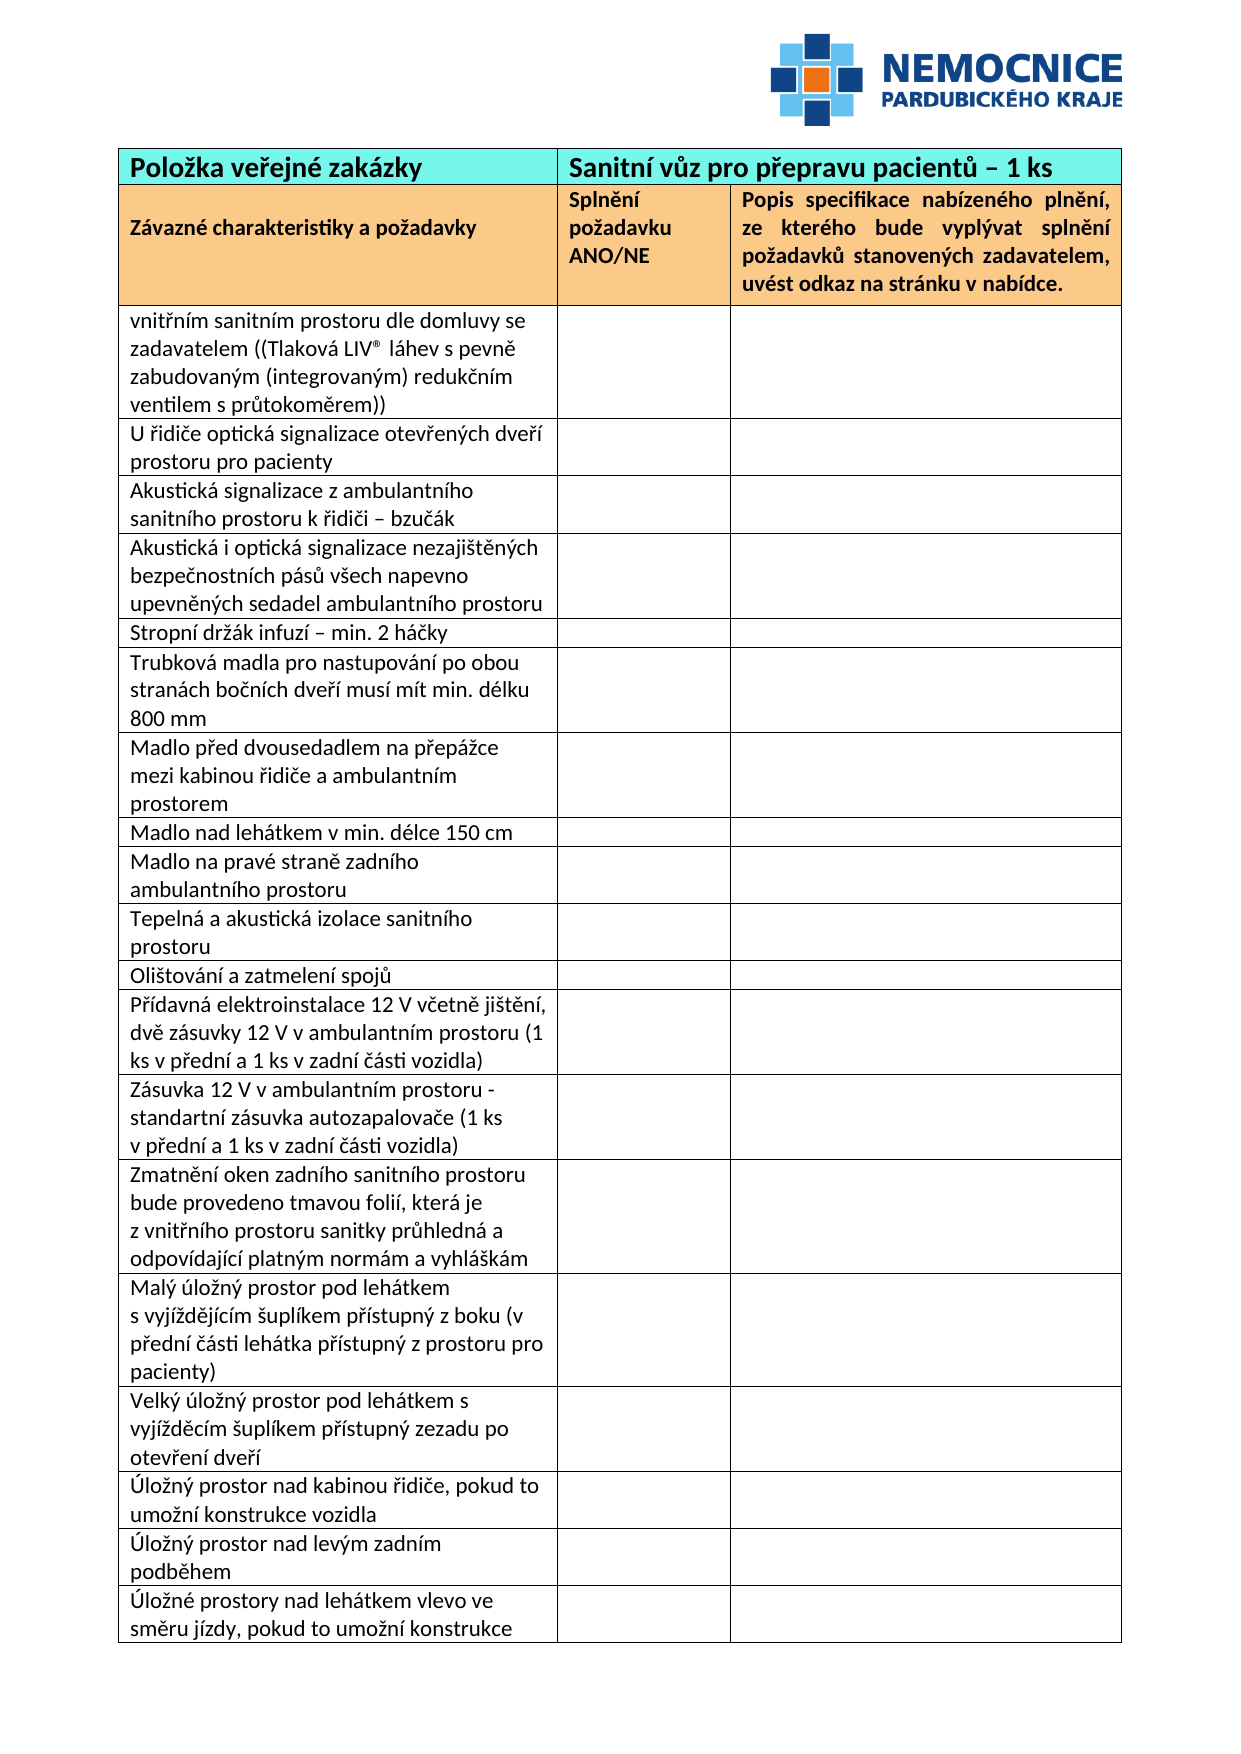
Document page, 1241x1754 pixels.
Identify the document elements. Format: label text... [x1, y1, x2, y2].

table_cell [731, 534, 1121, 617]
table_cell [558, 1387, 730, 1471]
table_cell Madlo na pravé straně zadního ambulantního prostoru [119, 847, 557, 903]
table_cell Přídavná elektroinstalace 12 V včetně jištění, dvě zásuvky 12 V v ambulantním prostoru (1 ks v přední a 1 ks v zadní části vozidla) [119, 990, 557, 1074]
table_cell Velký úložný prostor pod lehátkem s vyjížděcím šuplíkem přístupný zezadu po otevření dveří [119, 1387, 557, 1471]
table_cell Madlo nad lehátkem v min. délce 150 cm [119, 818, 557, 846]
table_cell [558, 534, 730, 617]
table_cell [558, 419, 730, 475]
table_cell [558, 1472, 730, 1528]
table_cell [731, 648, 1121, 732]
table_cell Splnění požadavku ANO/NE [558, 185, 730, 305]
table_cell Madlo před dvousedadlem na přepážce mezi kabinou řidiče a ambulantním prostorem [119, 733, 557, 817]
table_cell [731, 419, 1121, 475]
table_cell [731, 990, 1121, 1074]
table_cell [558, 619, 730, 647]
table_cell U řidiče optická signalizace otevřených dveří prostoru pro pacienty [119, 419, 557, 475]
table_cell [558, 1274, 730, 1386]
table_cell Úložné prostory nad lehátkem vlevo ve směru jízdy, pokud to umožní konstrukce vozidla [119, 1586, 557, 1642]
table_cell [558, 961, 730, 989]
table_cell Úložný prostor nad kabinou řidiče, pokud to umožní konstrukce vozidla [119, 1472, 557, 1528]
table_cell [558, 476, 730, 532]
table_cell [731, 619, 1121, 647]
table_cell [731, 1586, 1121, 1642]
table_cell [558, 733, 730, 817]
table_cell [558, 1586, 730, 1642]
table_cell Zmatnění oken zadního sanitního prostoru bude provedeno tmavou folií, která je z vnitřního prostoru sanitky průhledná a odpovídající platným normám a vyhláškám [119, 1160, 557, 1272]
table_cell [558, 1529, 730, 1585]
table_cell [731, 961, 1121, 989]
table_cell Závazné charakteristiky a požadavky [119, 185, 557, 305]
table_cell [731, 847, 1121, 903]
table_cell Akustická i optická signalizace nezajištěných bezpečnostních pásů všech napevno upevněných sedadel ambulantního prostoru [119, 534, 557, 617]
table_cell [731, 1529, 1121, 1585]
table_cell Trubková madla pro nastupování po obou stranách bočních dveří musí mít min. délku 800 mm [119, 648, 557, 732]
table_cell Stropní držák infuzí – min. 2 háčky [119, 619, 557, 647]
table_cell [731, 1472, 1121, 1528]
table_cell [558, 306, 730, 418]
table_cell [731, 306, 1121, 418]
table_cell [558, 847, 730, 903]
table_cell [558, 1075, 730, 1159]
table_cell [558, 904, 730, 960]
table_header Položka veřejné zakázky [119, 149, 557, 184]
table_cell [731, 1160, 1121, 1272]
table_cell Olištování a zatmelení spojů [119, 961, 557, 989]
table_cell [558, 990, 730, 1074]
picture [769, 32, 1123, 127]
table_cell [731, 904, 1121, 960]
table_cell [731, 1274, 1121, 1386]
table_cell Popis specifikace nabízeného plnění, ze kterého bude vyplývat splnění požadavků stanovených zadavatelem, uvést odkaz na stránku v nabídce. [731, 185, 1121, 305]
table_cell [731, 733, 1121, 817]
table_cell [558, 648, 730, 732]
table_cell [558, 818, 730, 846]
table_cell Akustická signalizace z ambulantního sanitního prostoru k řidiči – bzučák [119, 476, 557, 532]
table_cell Úložný prostor nad levým zadním podběhem [119, 1529, 557, 1585]
table_cell Zásuvka 12 V v ambulantním prostoru -standartní zásuvka autozapalovače (1 ks v přední a 1 ks v zadní části vozidla) [119, 1075, 557, 1159]
table_cell [558, 1160, 730, 1272]
table_cell Tepelná a akustická izolace sanitního prostoru [119, 904, 557, 960]
table_cell [731, 476, 1121, 532]
table_header Sanitní vůz pro přepravu pacientů – 1 ks [558, 149, 1121, 184]
table_cell [731, 818, 1121, 846]
table_cell [731, 1075, 1121, 1159]
table_cell Malý úložný prostor pod lehátkem s vyjíždějícím šuplíkem přístupný z boku (v přední části lehátka přístupný z prostoru pro pacienty) [119, 1274, 557, 1386]
table_cell [731, 1387, 1121, 1471]
